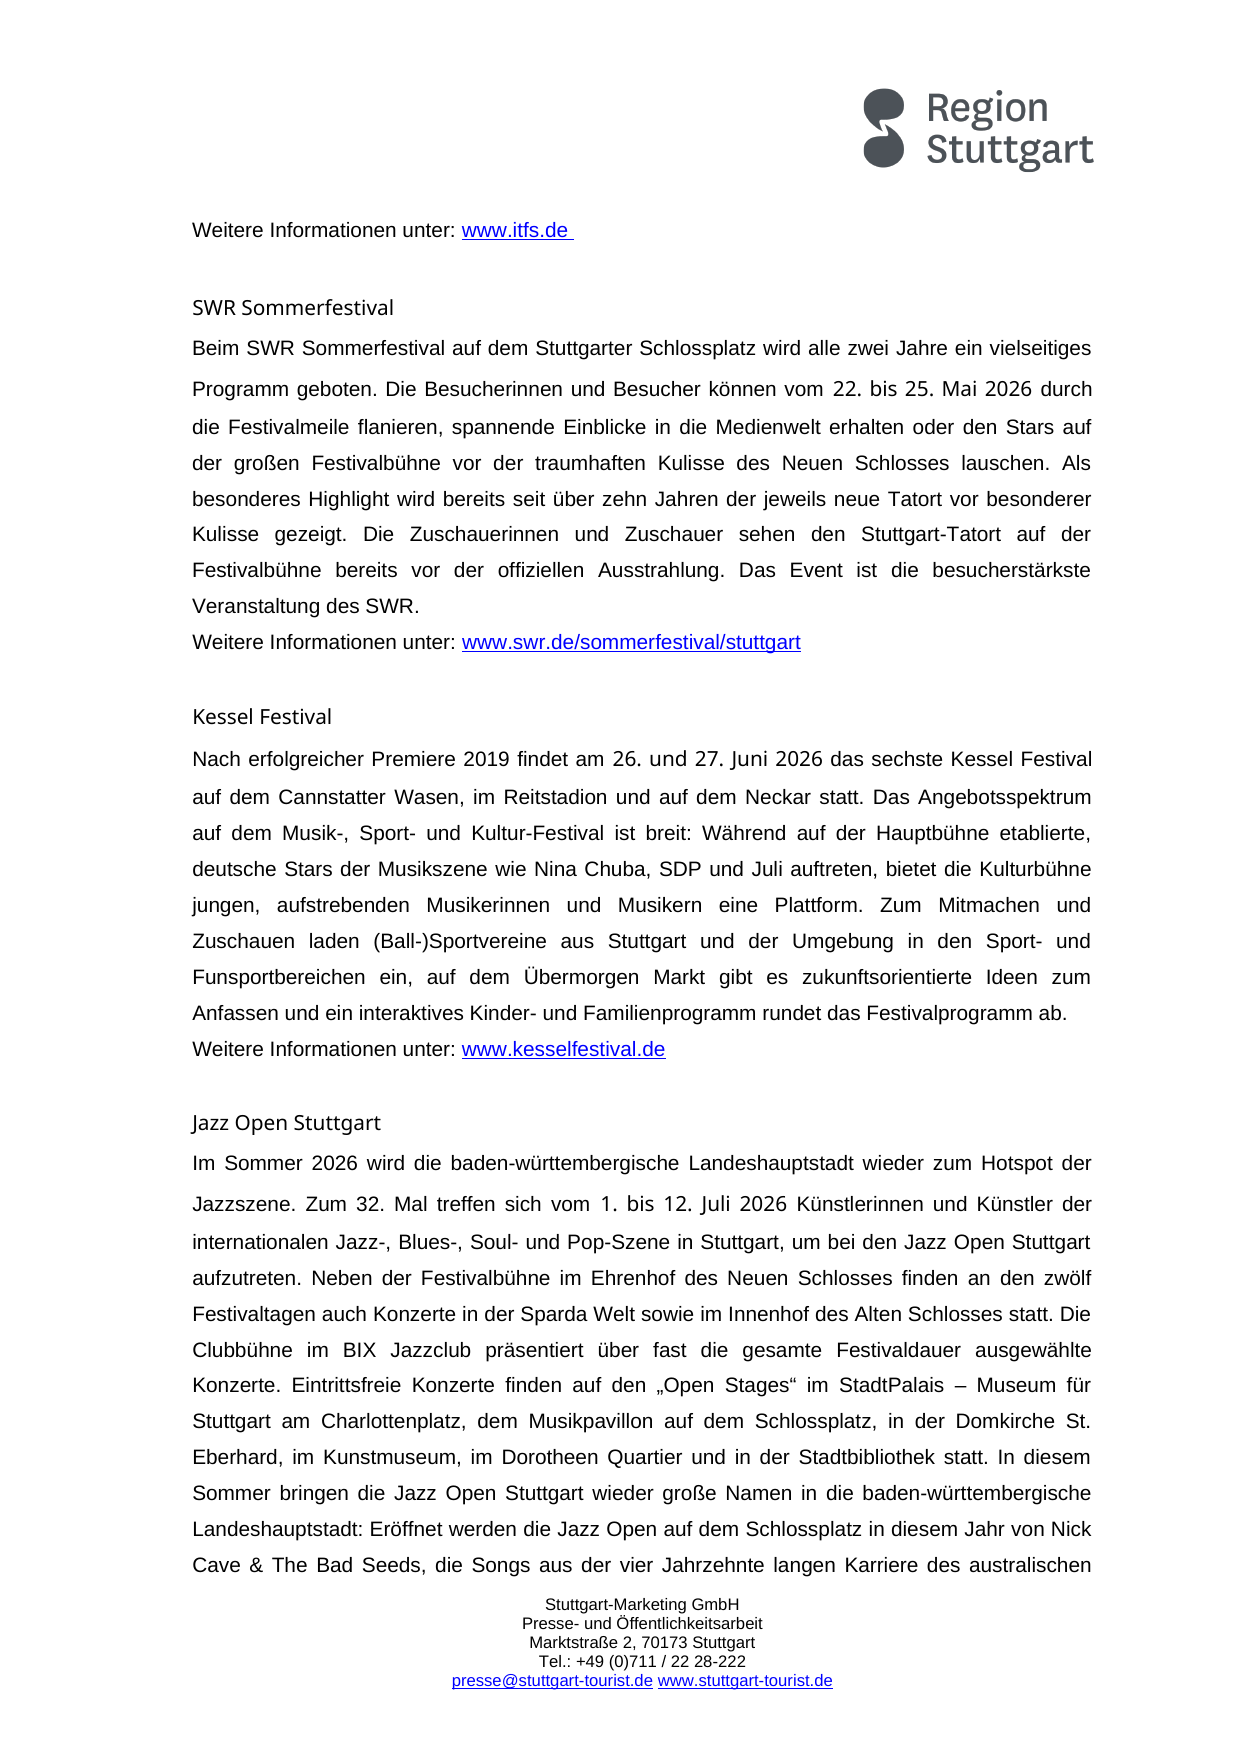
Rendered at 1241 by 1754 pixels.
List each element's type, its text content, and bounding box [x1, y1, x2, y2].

text Weitere Informationen unter: www.kesselfestival.de [192, 1037, 1093, 1061]
text Weitere Informationen unter: www.itfs.de [192, 218, 1093, 242]
picture [824, 58, 1120, 190]
text SWR Sommerfestival [192, 293, 1093, 322]
text Weitere Informationen unter: www.swr.de/sommerfestival/stuttgart [192, 630, 1093, 654]
text Jazz Open Stuttgart [192, 1108, 1093, 1137]
text Kessel Festival [192, 702, 1093, 730]
text Nach erfolgreicher Premiere 2019 findet am 26. und 27. Juni 2026 das sechste Kessel Festival auf dem Cannstatter Wasen, im Reitstadion und auf dem Neckar statt. Das Angebotsspektrum auf dem Musik-, Sport- und Kultur-Festival ist breit: Während auf der Hauptbühne etablierte, deutsche Stars der Musikszene wie Nina Chuba, SDP und Juli auftreten, bietet die Kulturbühne jungen, aufstrebenden Musikerinnen und Musikern eine Plattform. Zum Mitmachen und Zuschauen laden (Ball-)Sportvereine aus Stuttgart und der Umgebung in den Sport- und Funsportbereichen ein, auf dem Übermorgen Markt gibt es zukunftsorientierte Ideen zum Anfassen und ein interaktives Kinder- und Familienprogramm rundet das Festivalprogramm ab. [192, 744, 1093, 1024]
text Beim SWR Sommerfestival auf dem Stuttgarter Schlossplatz wird alle zwei Jahre ein vielseitiges Programm geboten. Die Besucherinnen und Besucher können vom 22. bis 25. Mai 2026 durch die Festivalmeile flanieren, spannende Einblicke in die Medienwelt erhalten oder den Stars auf der großen Festivalbühne vor der traumhaften Kulisse des Neuen Schlosses lauschen. Als besonderes Highlight wird bereits seit über zehn Jahren der jeweils neue Tatort vor besonderer Kulisse gezeigt. Die Zuschauerinnen und Zuschauer sehen den Stuttgart-Tatort auf der Festivalbühne bereits vor der offiziellen Ausstrahlung. Das Event ist die besucherstärkste Veranstaltung des SWR. [192, 336, 1093, 618]
